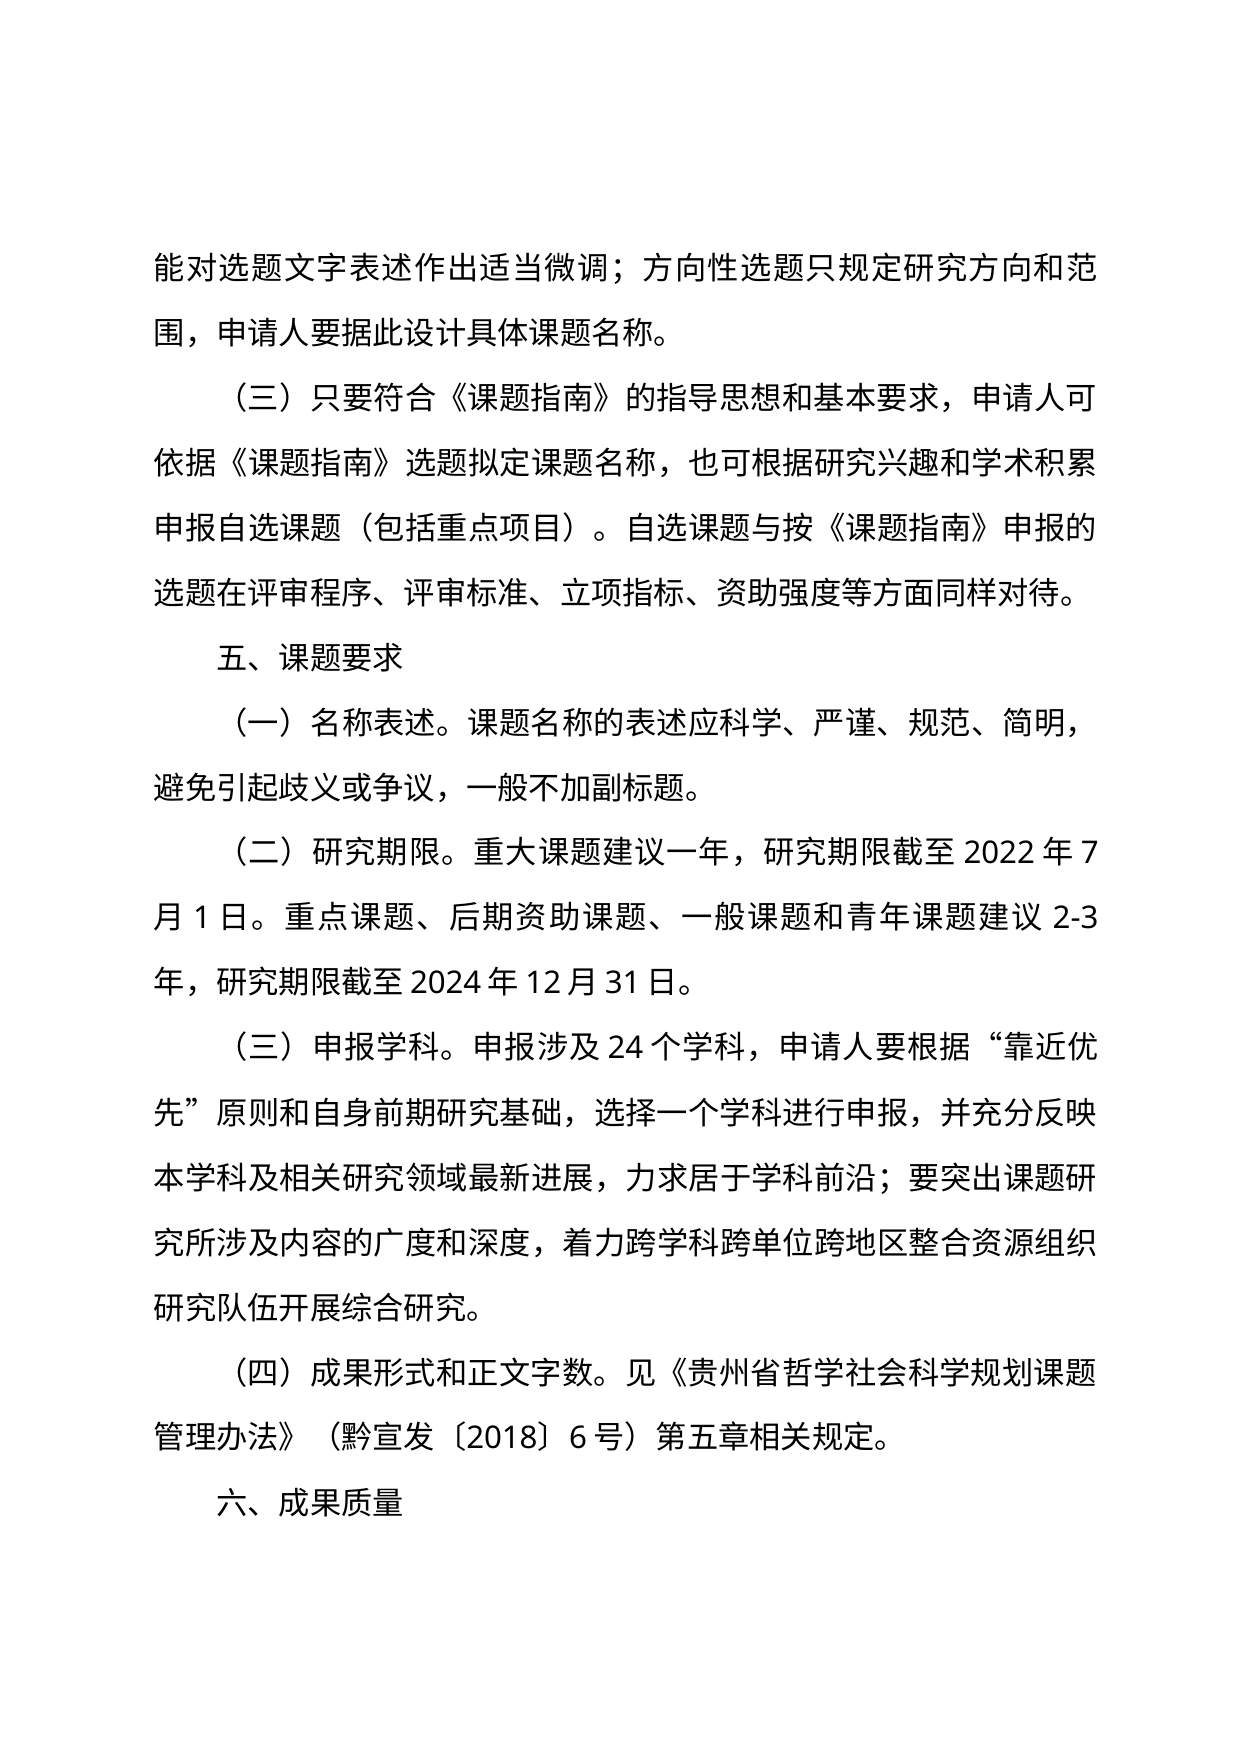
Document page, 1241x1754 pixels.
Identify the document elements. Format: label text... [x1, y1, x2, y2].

text （二）研究期限。重大课题建议一年，研究期限截至2022年7月1日。重点课题、后期资助课题、一般课题和青年课题建议2-3年，研究期限截至2024年12月31日。 [153, 818, 1098, 1013]
text 六、成果质量 [153, 1468, 1098, 1533]
text （四）成果形式和正文字数。见《贵州省哲学社会科学规划课题管理办法》（黔宣发〔2018〕6号）第五章相关规定。 [153, 1338, 1098, 1468]
text 五、课题要求 [153, 623, 1098, 688]
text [153, 233, 1098, 363]
text （三）只要符合《课题指南》的指导思想和基本要求，申请人可依据《课题指南》选题拟定课题名称，也可根据研究兴趣和学术积累申报自选课题（包括重点项目）。自选课题与按《课题指南》申报的选题在评审程序、评审标准、立项指标、资助强度等方面同样对待。 [153, 363, 1098, 623]
text （三）申报学科。申报涉及24个学科，申请人要根据“靠近优先”原则和自身前期研究基础，选择一个学科进行申报，并充分反映本学科及相关研究领域最新进展，力求居于学科前沿；要突出课题研究所涉及内容的广度和深度，着力跨学科跨单位跨地区整合资源组织研究队伍开展综合研究。 [153, 1013, 1098, 1338]
text （一）名称表述。课题名称的表述应科学、严谨、规范、简明，避免引起歧义或争议，一般不加副标题。 [153, 688, 1098, 818]
